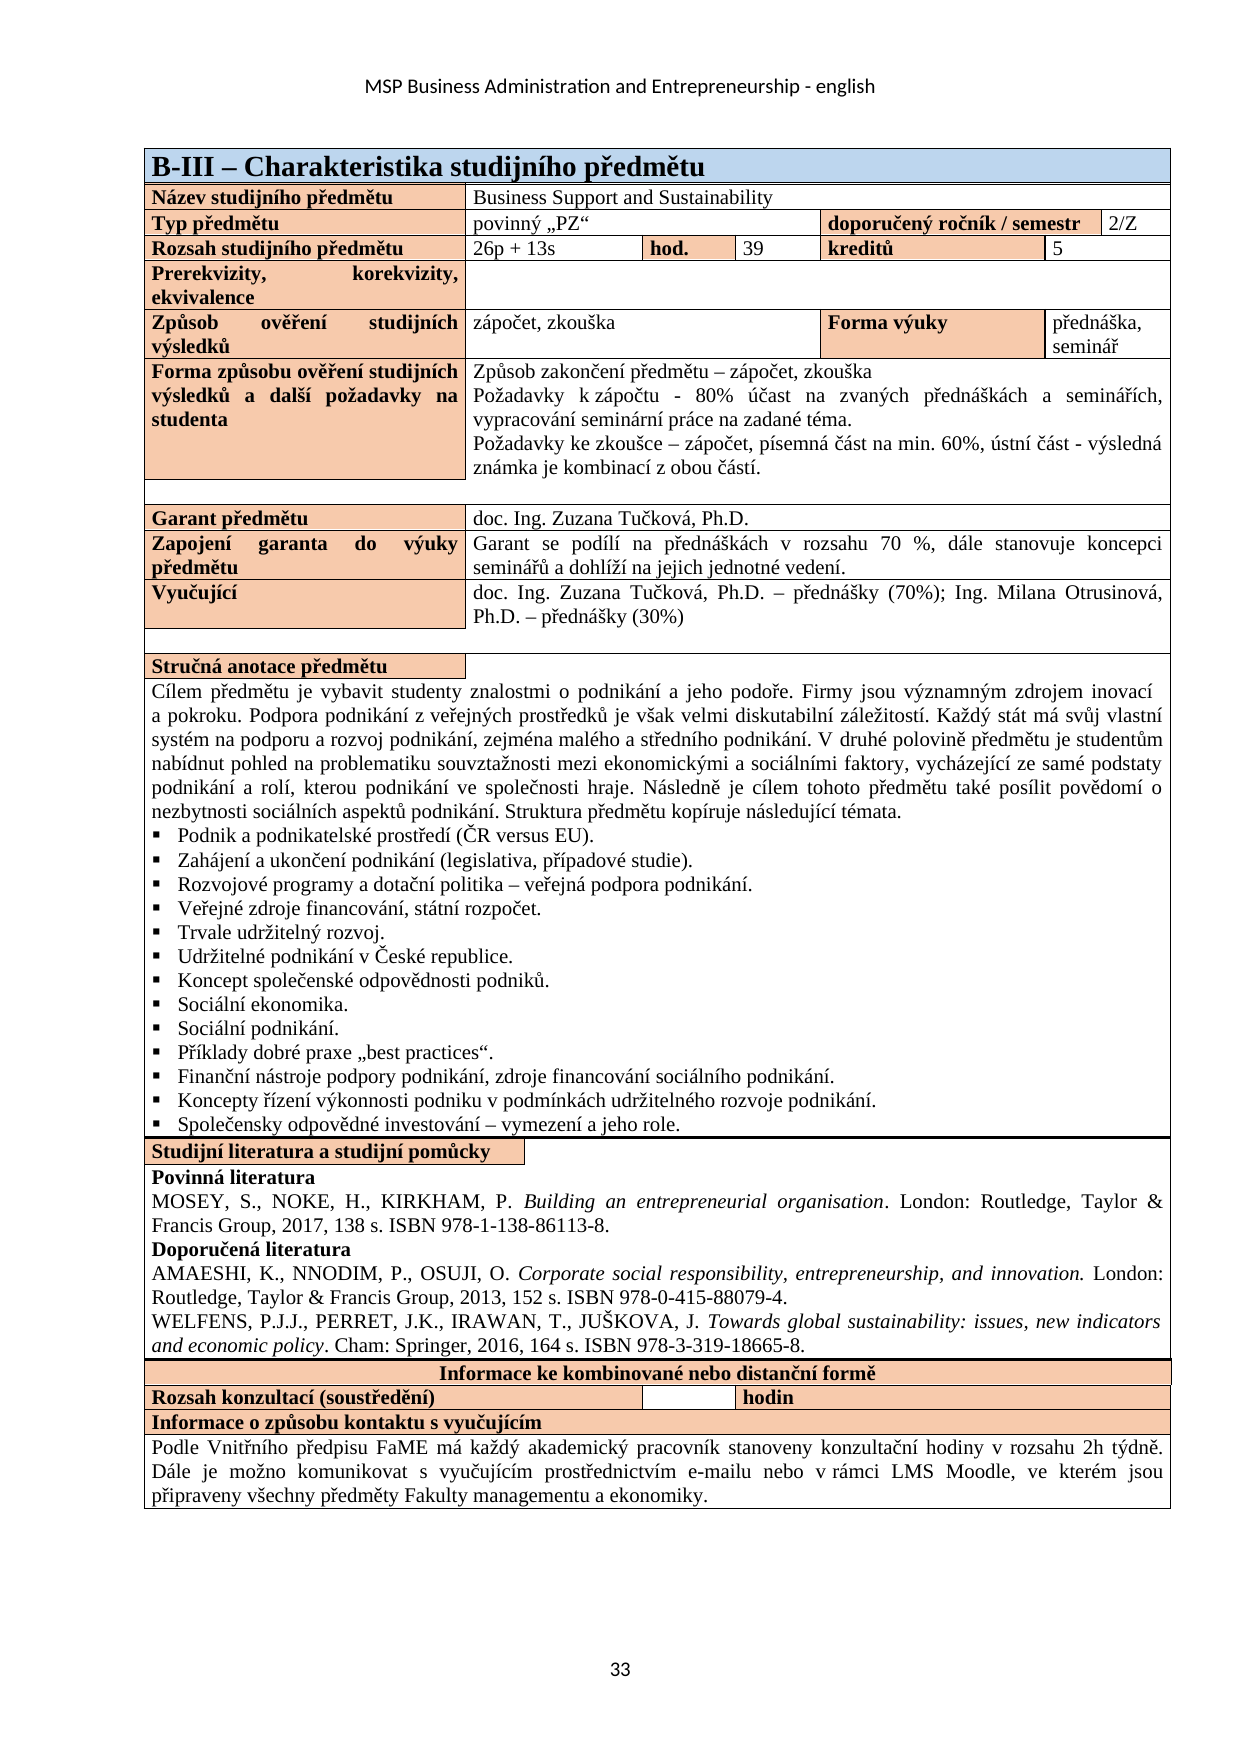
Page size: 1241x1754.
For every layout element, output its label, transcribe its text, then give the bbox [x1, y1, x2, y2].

table_cell Business Support and Sustainability [466, 185, 1170, 209]
table_cell [466, 654, 1170, 678]
table_cell 26p + 13s [466, 236, 642, 259]
table_cell doc. Ing. Zuzana Tučková, Ph.D. – přednášky (70%); Ing. Milana Otrusinová, Ph.D. – přednášky (30%) [466, 580, 1170, 628]
table_cell Studijní literatura a studijní pomůcky [145, 1139, 524, 1164]
table_cell Stručná anotace předmětu [145, 654, 465, 678]
table_cell Forma způsobu ověření studijních výsledků a další požadavky na studenta [145, 359, 465, 479]
table_cell [145, 479, 1170, 504]
table_cell [525, 1139, 1170, 1164]
table_cell Forma výuky [821, 310, 1044, 358]
table_cell [643, 1386, 735, 1409]
table_cell 5 [1046, 236, 1170, 259]
table_cell kreditů [821, 236, 1044, 259]
table_cell 39 [736, 236, 820, 259]
table_cell [466, 261, 1170, 309]
table_cell Podle Vnitřního předpisu FaME má každý akademický pracovník stanoveny konzultační hodiny v rozsahu 2h týdně. Dále je možno komunikovat s vyučujícím prostřednictvím e-mailu nebo v rámci LMS Moodle, ve kterém jsou připraveny všechny předměty Fakulty managementu a ekonomiky. [145, 1435, 1170, 1508]
table_cell povinný „PZ“ [466, 210, 820, 234]
table_cell Cílem předmětu je vybavit studenty znalostmi o podnikání a jeho podoře. Firmy jsou významným zdrojem inovací a pokroku. Podpora podnikání z veřejných prostředků je však velmi diskutabilní záležitostí. Každý stát má svůj vlastní systém na podporu a rozvoj podnikání, zejména malého a středního podnikání. V druhé polovině předmětu je studentům nabídnut pohled na problematiku souvztažnosti mezi ekonomickými a sociálními faktory, vycházející ze samé podstaty podnikání a rolí, kterou podnikání ve společnosti hraje. Následně je cílem tohoto předmětu také posílit povědomí o nezbytnosti sociálních aspektů podnikání. Struktura předmětu kopíruje následující témata. Podnik a podnikatelské prostředí (ČR versus EU). Zahájení a ukončení podnikání (legislativa, případové studie). Rozvojové programy a dotační politika – veřejná podpora podnikání. Veřejné zdroje financování, státní rozpočet. Trvale udržitelný rozvoj. Udržitelné podnikání v České republice. Koncept společenské odpovědnosti podniků. Sociální ekonomika. Sociální podnikání. Příklady dobré praxe „best practices“. Finanční nástroje podpory podnikání, zdroje financování sociálního podnikání. Koncepty řízení výkonnosti podniku v podmínkách udržitelného rozvoje podnikání. Společensky odpovědné investování – vymezení a jeho role. [145, 678, 1170, 1136]
table_cell doporučený ročník / semestr [821, 210, 1101, 234]
table_cell 2/Z [1102, 210, 1170, 234]
table_header B-III – Charakteristika studijního předmětu [145, 149, 1170, 182]
table_cell Vyučující [145, 580, 465, 628]
table_cell Způsob ověření studijních výsledků [145, 310, 465, 358]
table_cell zápočet, zkouška [466, 310, 820, 358]
table_cell Prerekvizity, korekvizity, ekvivalence [145, 261, 465, 309]
table_cell Typ předmětu [145, 210, 465, 234]
table_cell Informace ke kombinované nebo distanční formě [145, 1361, 1171, 1384]
table_cell Rozsah studijního předmětu [145, 236, 465, 259]
table_cell Povinná literatura MOSEY, S., NOKE, H., KIRKHAM, P. Building an entrepreneurial organisation. London: Routledge, Taylor & Francis Group, 2017, 138 s. ISBN 978-1-138-86113-8. Doporučená literatura AMAESHI, K., NNODIM, P., OSUJI, O. Corporate social responsibility, entrepreneurship, and innovation. London: Routledge, Taylor & Francis Group, 2013, 152 s. ISBN 978-0-415-88079-4. WELFENS, P.J.J., PERRET, J.K., IRAWAN, T., JUŠKOVA, J. Towards global sustainability: issues, new indicators and economic policy. Cham: Springer, 2016, 164 s. ISBN 978-3-319-18665-8. [145, 1164, 1170, 1357]
table_cell hodin [736, 1386, 1170, 1409]
table_cell Garant předmětu [145, 505, 465, 529]
table_cell přednáška, seminář [1046, 310, 1170, 358]
table_cell Informace o způsobu kontaktu s vyučujícím [145, 1410, 1170, 1434]
table_cell Způsob zakončení předmětu – zápočet, zkouška Požadavky k zápočtu - 80% účast na zvaných přednáškách a seminářích, vypracování seminární práce na zadané téma. Požadavky ke zkoušce – zápočet, písemná část na min. 60%, ústní část - výsledná známka je kombinací z obou částí. [466, 359, 1170, 479]
table_cell Zapojení garanta do výuky předmětu [145, 531, 465, 579]
table_cell doc. Ing. Zuzana Tučková, Ph.D. [466, 505, 1170, 529]
table_cell [145, 628, 1170, 653]
table_cell hod. [643, 236, 735, 259]
table_cell Rozsah konzultací (soustředění) [145, 1386, 642, 1409]
table_cell Název studijního předmětu [145, 185, 465, 209]
table_cell Garant se podílí na přednáškách v rozsahu 70 %, dále stanovuje koncepci seminářů a dohlíží na jejich jednotné vedení. [466, 531, 1170, 579]
